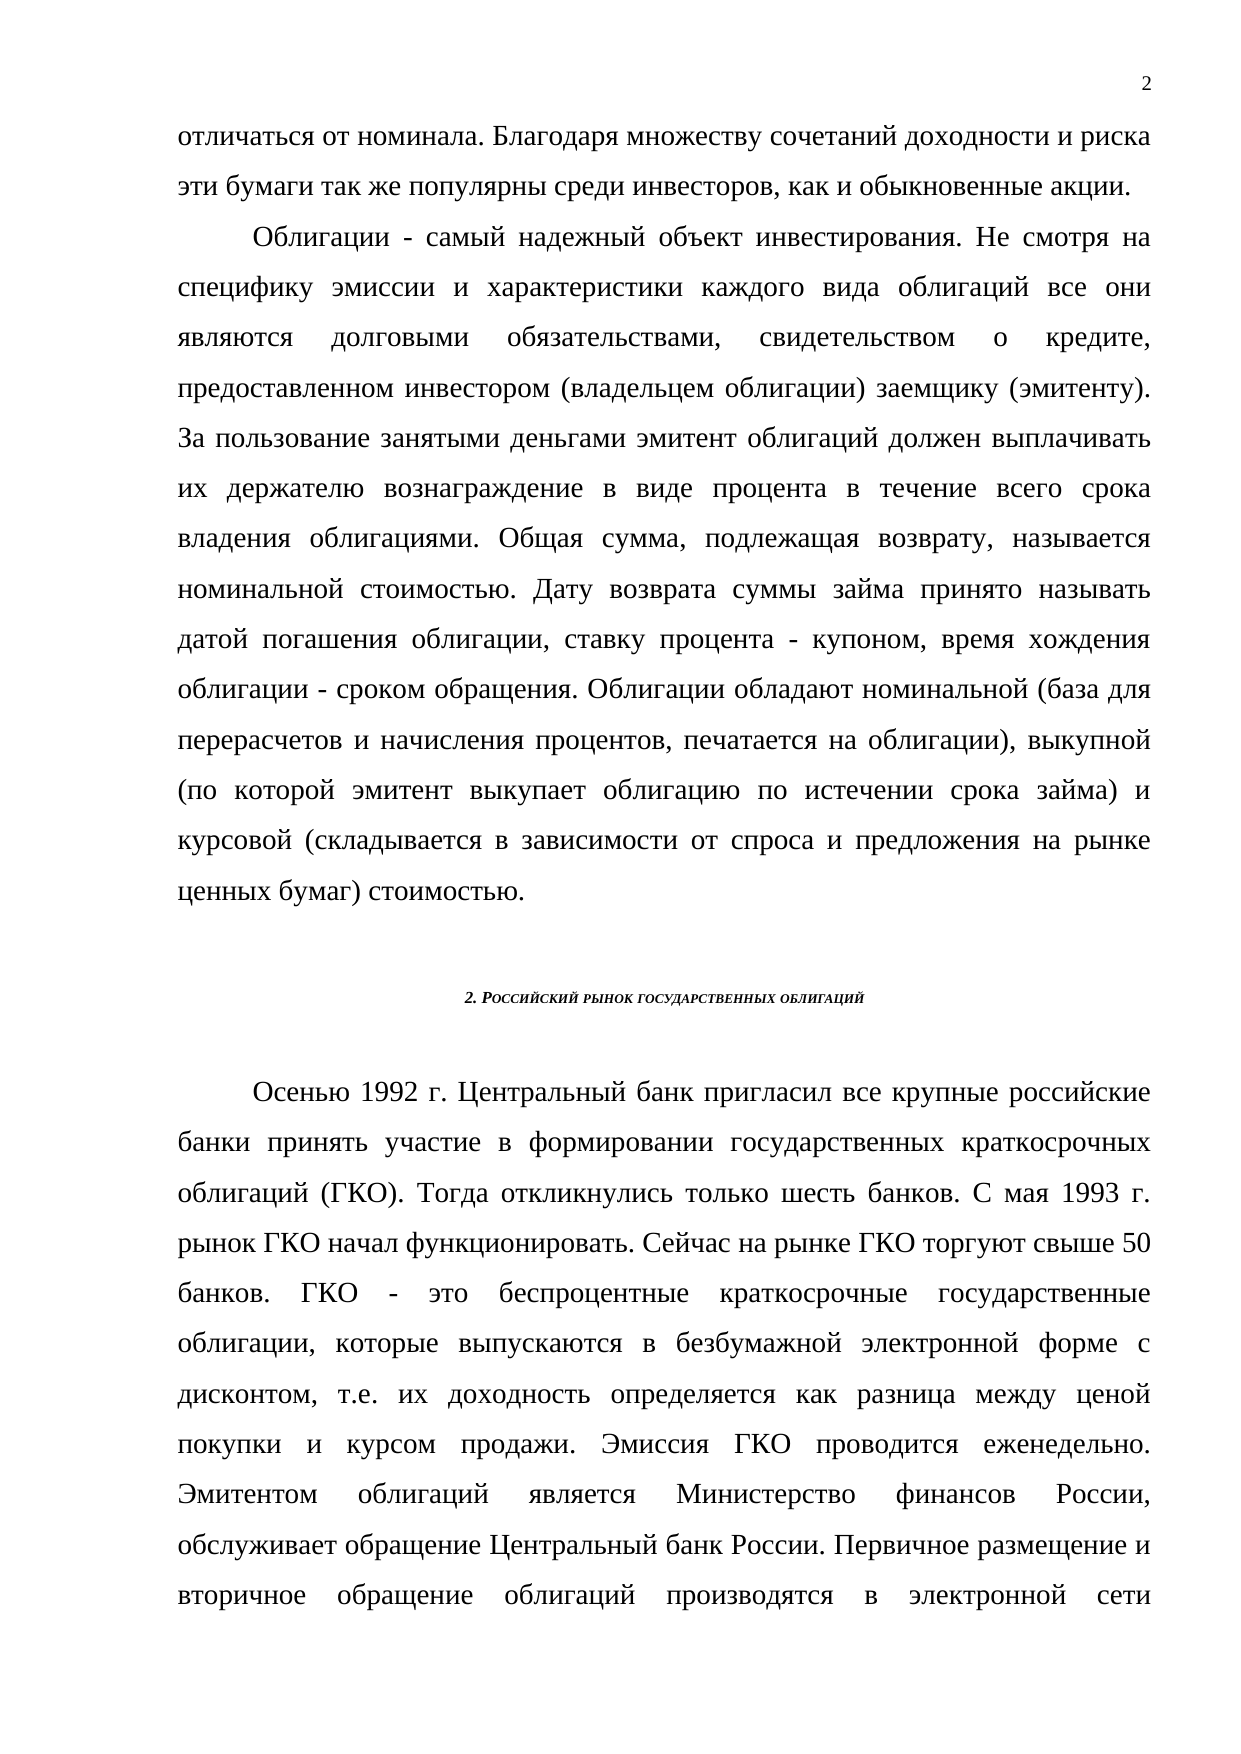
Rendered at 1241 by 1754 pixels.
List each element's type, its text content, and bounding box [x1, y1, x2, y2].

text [177, 118, 1152, 202]
text Облигации - самый надежный объект инвестирования. Не смотря на специфику эмиссии и характеристики каждого вида облигаций все они являются долговыми обязательствами, свидетельством о кредите, предоставленном инвестором (владельцем облигации) заемщику (эмитенту). За пользование занятыми деньгами эмитент облигаций должен выплачивать их держателю вознаграждение в виде процента в течение всего срока владения облигациями. Общая сумма, подлежащая возврату, называется номинальной стоимостью. Дату возврата суммы займа принято называть датой погашения облигации, ставку процента - купоном, время хождения облигации - сроком обращения. Облигации обладают номинальной (база для перерасчетов и начисления процентов, печатается на облигации), выкупной (по которой эмитент выкупает облигацию по истечении срока займа) и курсовой (складывается в зависимости от спроса и предложения на рынке ценных бумаг) стоимостью. [177, 219, 1152, 906]
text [177, 1074, 1152, 1611]
subtitle 2. Российский рынок государственных облигаций [177, 973, 1152, 1007]
